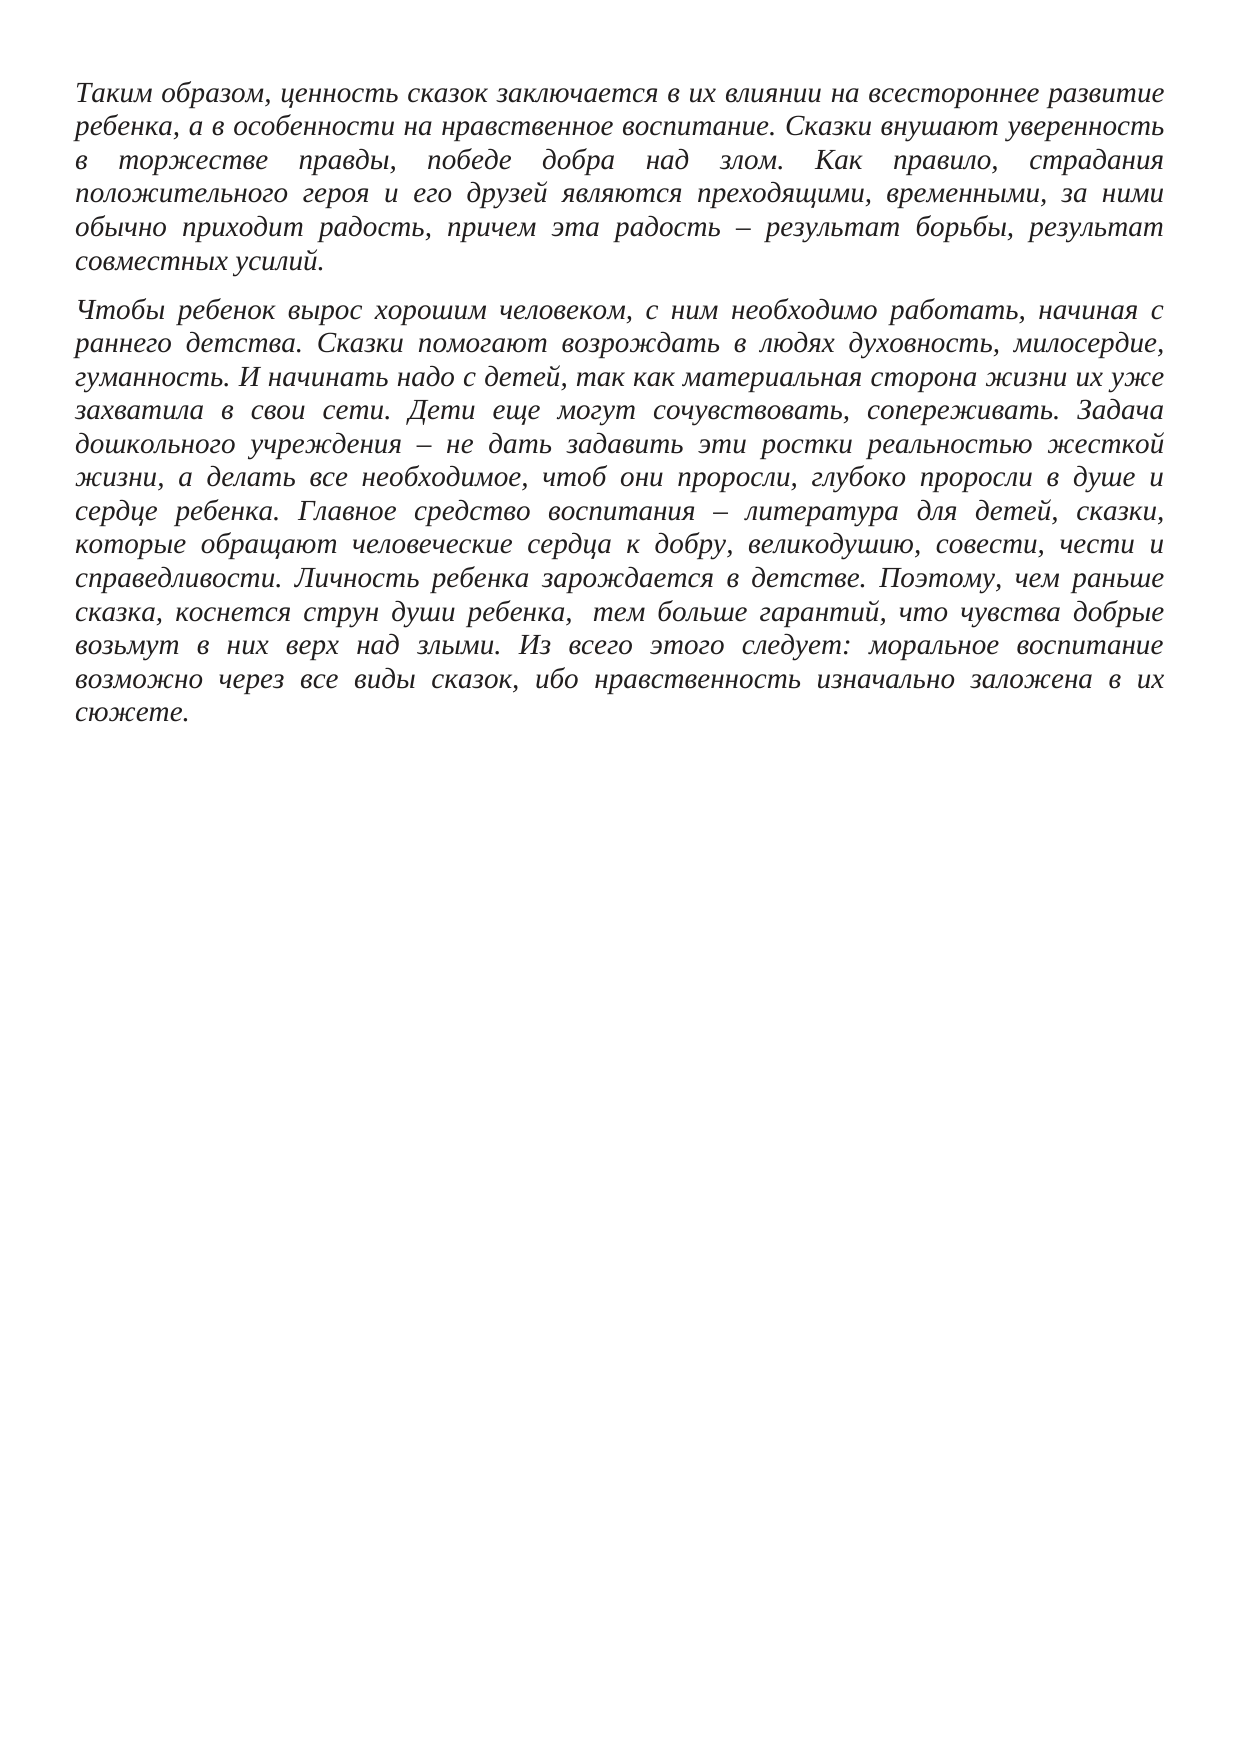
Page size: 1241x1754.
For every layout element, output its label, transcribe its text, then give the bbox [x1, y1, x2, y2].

text Таким образом, ценность сказок заключается в их влиянии на всестороннее развитие ребенка, а в особенности на нравственное воспитание. Сказки внушают уверенность в торжестве правды, победе добра над злом. Как правило, страдания положительного героя и его друзей являются преходящими, временными, за ними обычно приходит радость, причем эта радость – результат борьбы, результат совместных усилий. [75, 75, 1165, 276]
text Чтобы ребенок вырос хорошим человеком, с ним необходимо работать, начиная с раннего детства. Сказки помогают возрождать в людях духовность, милосердие, гуманность. И начинать надо с детей, так как материальная сторона жизни их уже захватила в свои сети. Дети еще могут сочувствовать, сопереживать. Задача дошкольного учреждения – не дать задавить эти ростки реальностью жесткой жизни, а делать все необходимое, чтоб они проросли, глубоко проросли в душе и сердце ребенка. Главное средство воспитания – литература для детей, сказки, которые обращают человеческие сердца к добру, великодушию, совести, чести и справедливости. Личность ребенка зарождается в детстве. Поэтому, чем раньше сказка, коснется струн души ребенка, тем больше гарантий, что чувства добрые возьмут в них верх над злыми. Из всего этого следует: моральное воспитание возможно через все виды сказок, ибо нравственность изначально заложена в их сюжете. [75, 292, 1165, 728]
